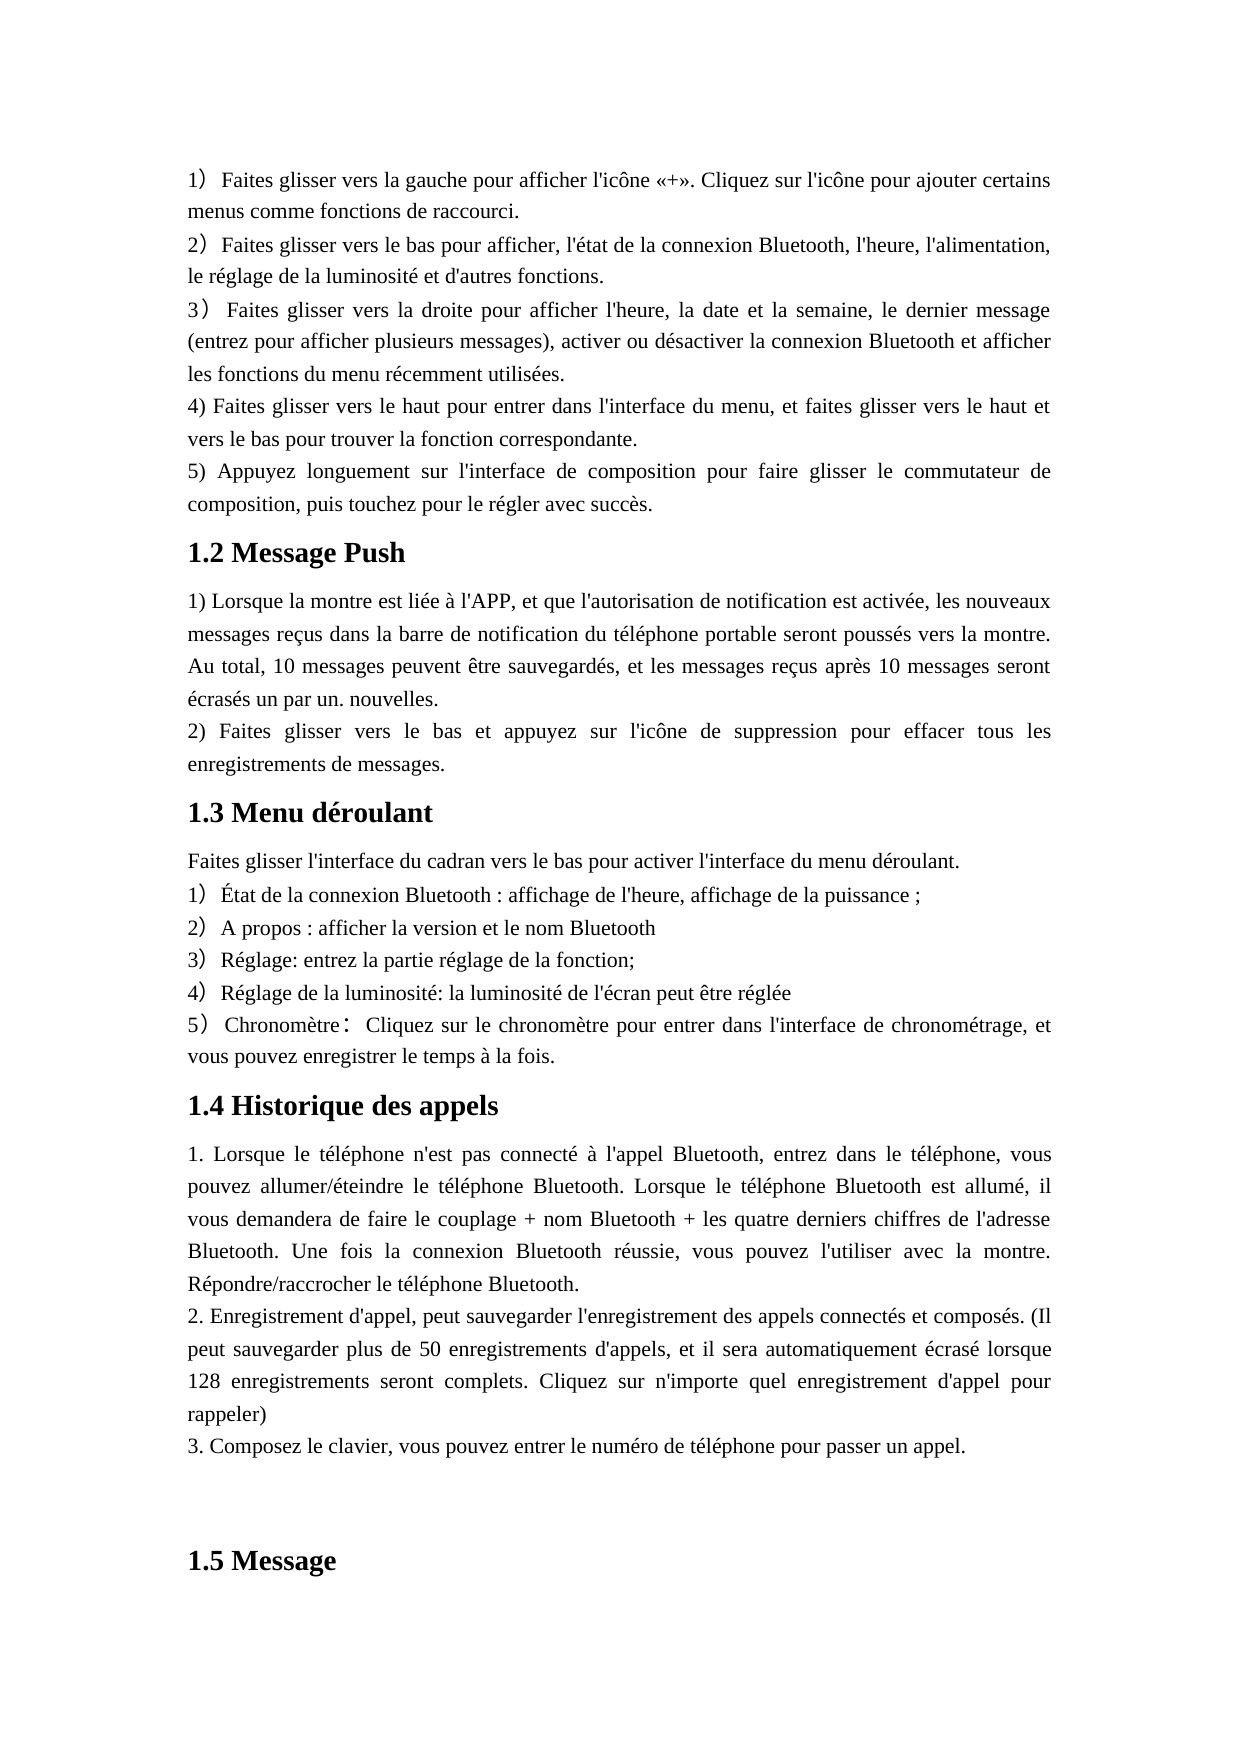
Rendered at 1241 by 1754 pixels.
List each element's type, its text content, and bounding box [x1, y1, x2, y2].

text 3）Faites glisser vers la droite pour afficher l'heure, la date et la semaine, le dernier message (entrez pour afficher plusieurs messages), activer ou désactiver la connexion Bluetooth et afficher les fonctions du menu récemment utilisées. [187, 292, 1053, 389]
text 2）A propos : afficher la version et le nom Bluetooth [187, 909, 1053, 942]
text 3. Composez le clavier, vous pouvez entrer le numéro de téléphone pour passer un appel. [187, 1429, 1053, 1462]
text 5）Chronomètre：Cliquez sur le chronomètre pour entrer dans l'interface de chronométrage, et vous pouvez enregistrer le temps à la fois. [187, 1007, 1053, 1072]
text 1.3 Menu déroulant [187, 779, 1053, 844]
text 2) Faites glisser vers le bas et appuyez sur l'icône de suppression pour effacer tous les enregistrements de messages. [187, 714, 1053, 779]
text 5) Appuyez longuement sur l'interface de composition pour faire glisser le commutateur de composition, puis touchez pour le régler avec succès. [187, 454, 1053, 519]
text 1) Lorsque la montre est liée à l'APP, et que l'autorisation de notification est activée, les nouveaux messages reçus dans la barre de notification du téléphone portable seront poussés vers la montre. Au total, 10 messages peuvent être sauvegardés, et les messages reçus après 10 messages seront écrasés un par un. nouvelles. [187, 584, 1053, 714]
text 2. Enregistrement d'appel, peut sauvegarder l'enregistrement des appels connectés et composés. (Il peut sauvegarder plus de 50 enregistrements d'appels, et il sera automatiquement écrasé lorsque 128 enregistrements seront complets. Cliquez sur n'importe quel enregistrement d'appel pour rappeler) [187, 1299, 1053, 1429]
text 1）État de la connexion Bluetooth : affichage de l'heure, affichage de la puissance ; [187, 877, 1053, 909]
text 1.4 Historique des appels [187, 1072, 1053, 1137]
text Faites glisser l'interface du cadran vers le bas pour activer l'interface du menu déroulant. [187, 844, 1053, 877]
text 1.2 Message Push [187, 519, 1053, 584]
text 1.5 Message [187, 1527, 1053, 1592]
text 4）Réglage de la luminosité: la luminosité de l'écran peut être réglée [187, 974, 1053, 1007]
text 2）Faites glisser vers le bas pour afficher, l'état de la connexion Bluetooth, l'heure, l'alimentation, le réglage de la luminosité et d'autres fonctions. [187, 227, 1053, 292]
text 1. Lorsque le téléphone n'est pas connecté à l'appel Bluetooth, entrez dans le téléphone, vous pouvez allumer/éteindre le téléphone Bluetooth. Lorsque le téléphone Bluetooth est allumé, il vous demandera de faire le couplage + nom Bluetooth + les quatre derniers chiffres de l'adresse Bluetooth. Une fois la connexion Bluetooth réussie, vous pouvez l'utiliser avec la montre. Répondre/raccrocher le téléphone Bluetooth. [187, 1137, 1053, 1299]
text 3）Réglage: entrez la partie réglage de la fonction; [187, 942, 1053, 974]
text 1）Faites glisser vers la gauche pour afficher l'icône «+». Cliquez sur l'icône pour ajouter certains menus comme fonctions de raccourci. [187, 162, 1053, 227]
text 4) Faites glisser vers le haut pour entrer dans l'interface du menu, et faites glisser vers le haut et vers le bas pour trouver la fonction correspondante. [187, 389, 1053, 454]
